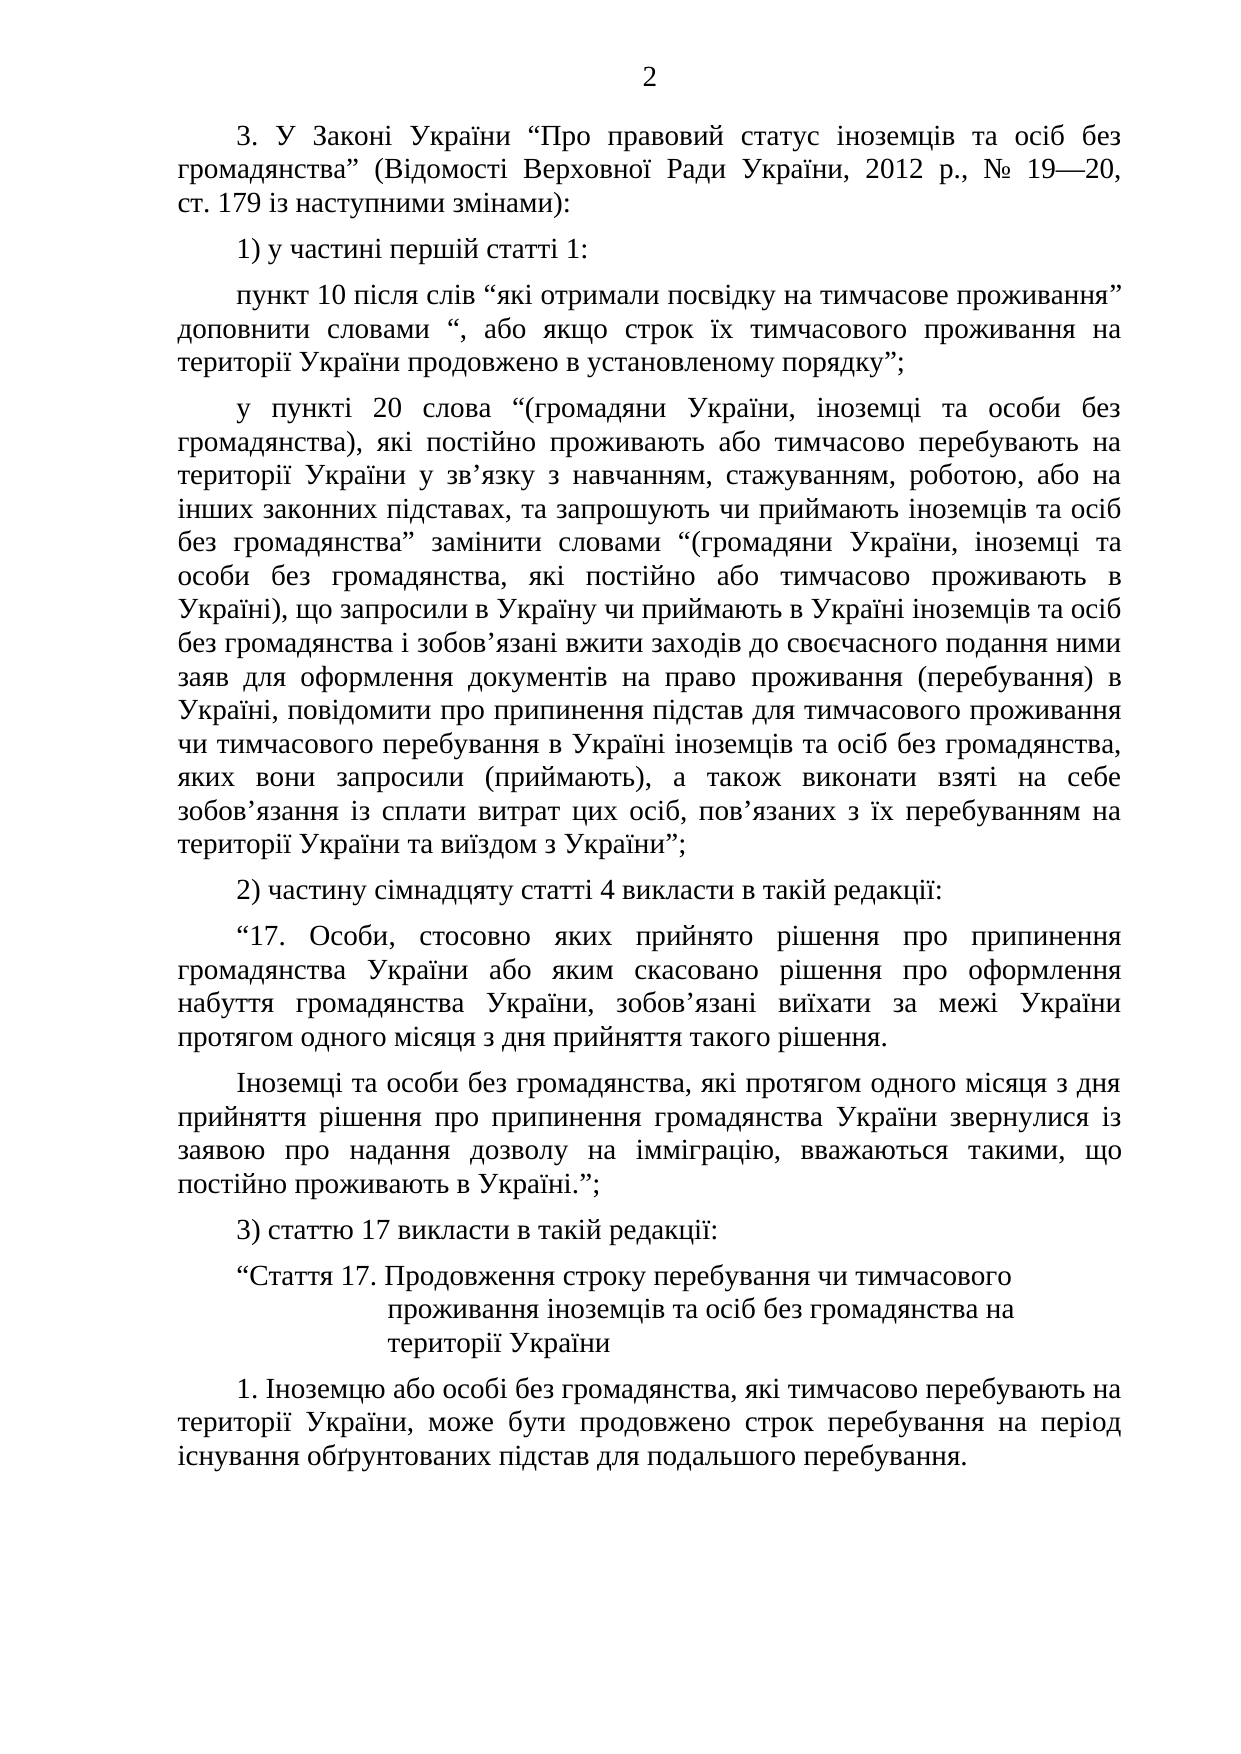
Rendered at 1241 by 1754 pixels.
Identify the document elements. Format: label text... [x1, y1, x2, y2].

text 3) статтю 17 викласти в такій редакції: [177, 1212, 1122, 1245]
text Іноземці та особи без громадянства, які протягом одного місяця з дня прийняття рішення про припинення громадянства України звернулися із заявою про надання дозволу на імміграцію, вважаються такими, що постійно проживають в Україні.”; [177, 1065, 1122, 1199]
text 1. Іноземцю або особі без громадянства, які тимчасово перебувають на території України, може бути продовжено строк перебування на період існування обґрунтованих підстав для подальшого перебування. [177, 1371, 1122, 1472]
text “17. Особи, стосовно яких прийнято рішення про припинення громадянства України або яким скасовано рішення про оформлення набуття громадянства України, зобов’язані виїхати за межі України протягом одного місяця з дня прийняття такого рішення. [177, 918, 1122, 1053]
text пункт 10 після слів “які отримали посвідку на тимчасове проживання” доповнити словами “, або якщо строк їх тимчасового проживання на території України продовжено в установленому порядку”; [177, 277, 1122, 378]
text у пункті 20 слова “(громадяни України, іноземці та особи без громадянства), які постійно проживають або тимчасово перебувають на території України у зв’язку з навчанням, стажуванням, роботою, або на інших законних підставах, та запрошують чи приймають іноземців та осіб без громадянства” замінити словами “(громадяни України, іноземці та особи без громадянства, які постійно або тимчасово проживають в Україні), що запросили в Україну чи приймають в Україні іноземців та осіб без громадянства і зобов’язані вжити заходів до своєчасного подання ними заяв для оформлення документів на право проживання (перебування) в Україні, повідомити про припинення підстав для тимчасового проживання чи тимчасового перебування в Україні іноземців та осіб без громадянства, яких вони запросили (приймають), а також виконати взяті на себе зобов’язання із сплати витрат цих осіб, пов’язаних з їх перебуванням на території України та виїздом з України”; [177, 390, 1122, 860]
text 3. У Законі України “Про правовий статус іноземців та осіб без громадянства” (Відомості Верховної Ради України, 2012 р., № 19—20, ст. 179 із наступними змінами): [177, 118, 1122, 219]
text “Стаття 17. Продовження строку перебування чи тимчасового проживання іноземців та осіб без громадянства на території України [236, 1258, 1122, 1358]
text 1) у частині першій статті 1: [177, 231, 1122, 265]
text 2) частину сімнадцяту статті 4 викласти в такій редакції: [177, 872, 1122, 906]
